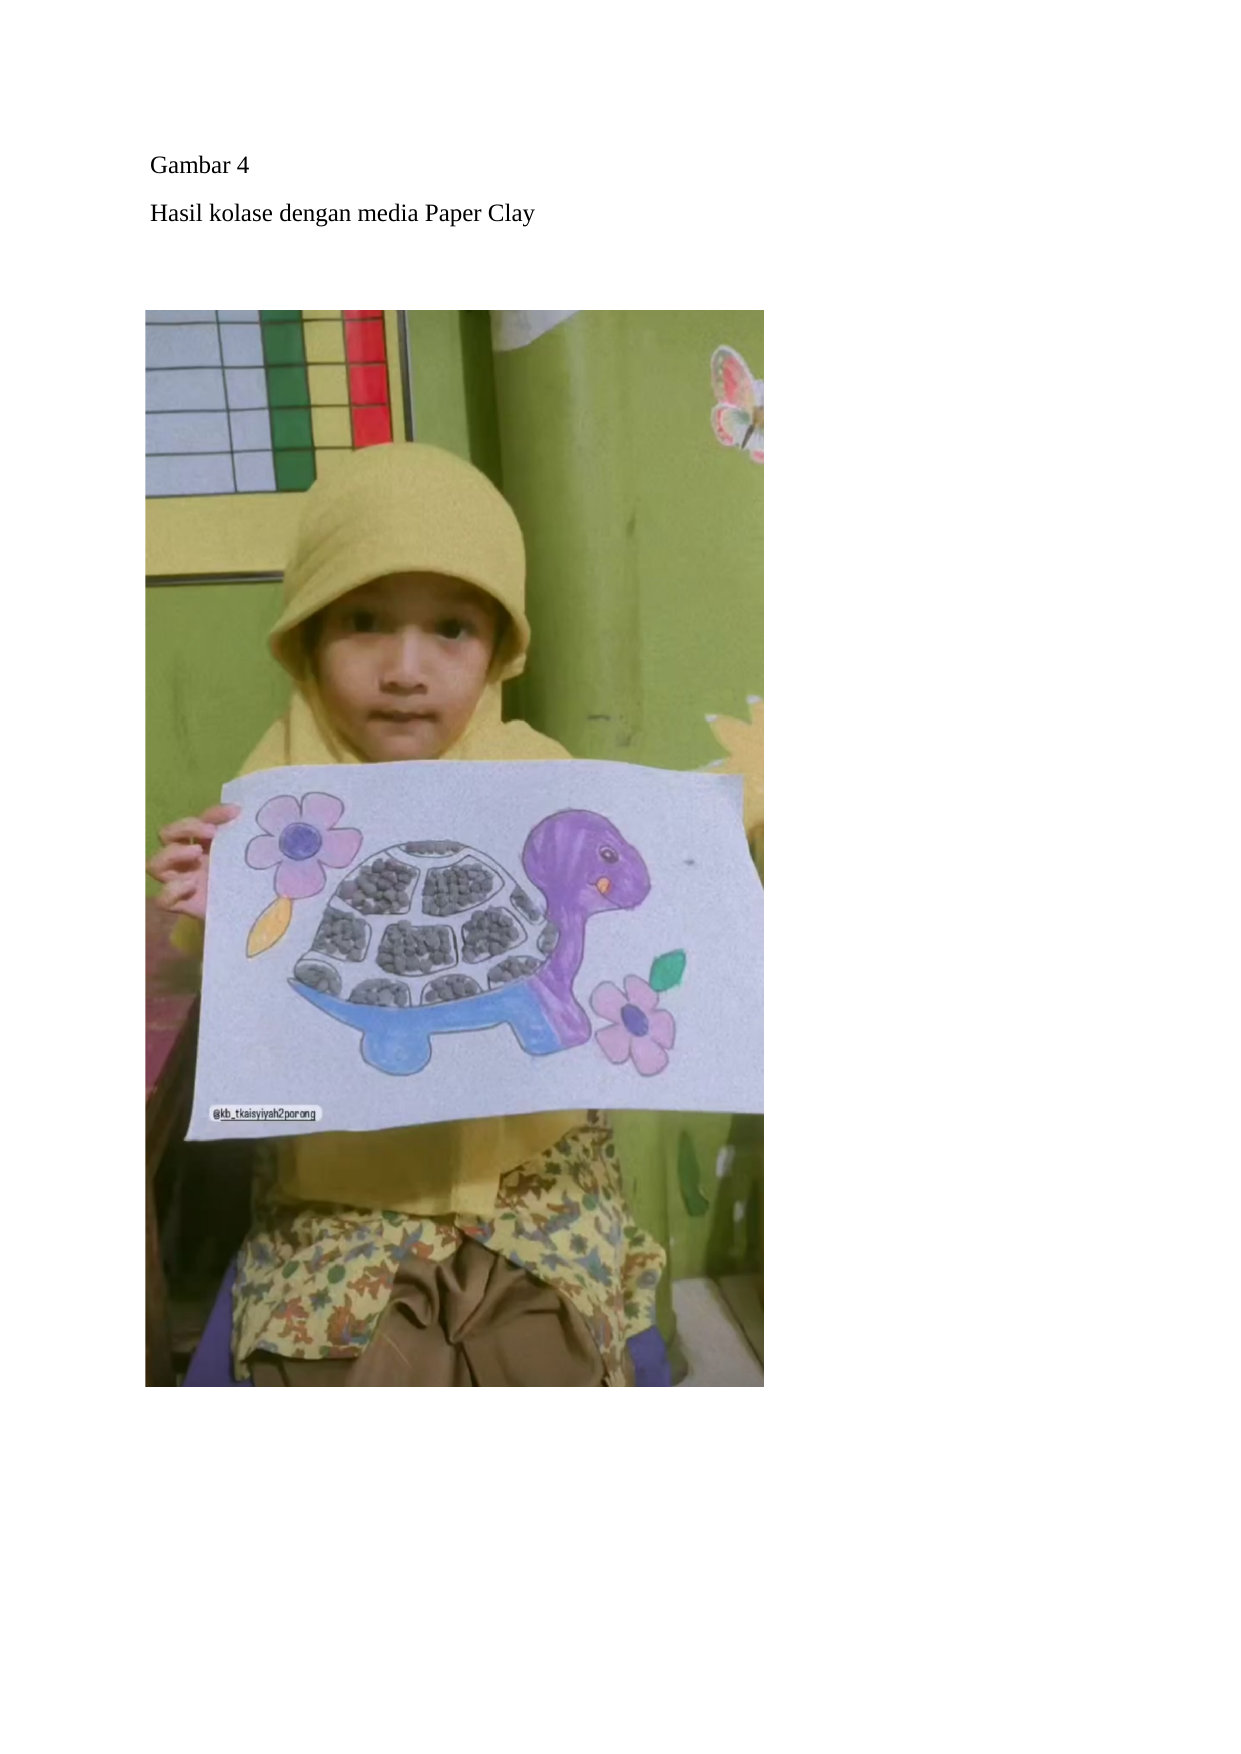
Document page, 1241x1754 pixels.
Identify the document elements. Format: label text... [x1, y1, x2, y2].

text Gambar 4 [150, 150, 1090, 179]
text Hasil kolase dengan media Paper Clay [150, 198, 1090, 226]
picture [145, 310, 764, 1387]
